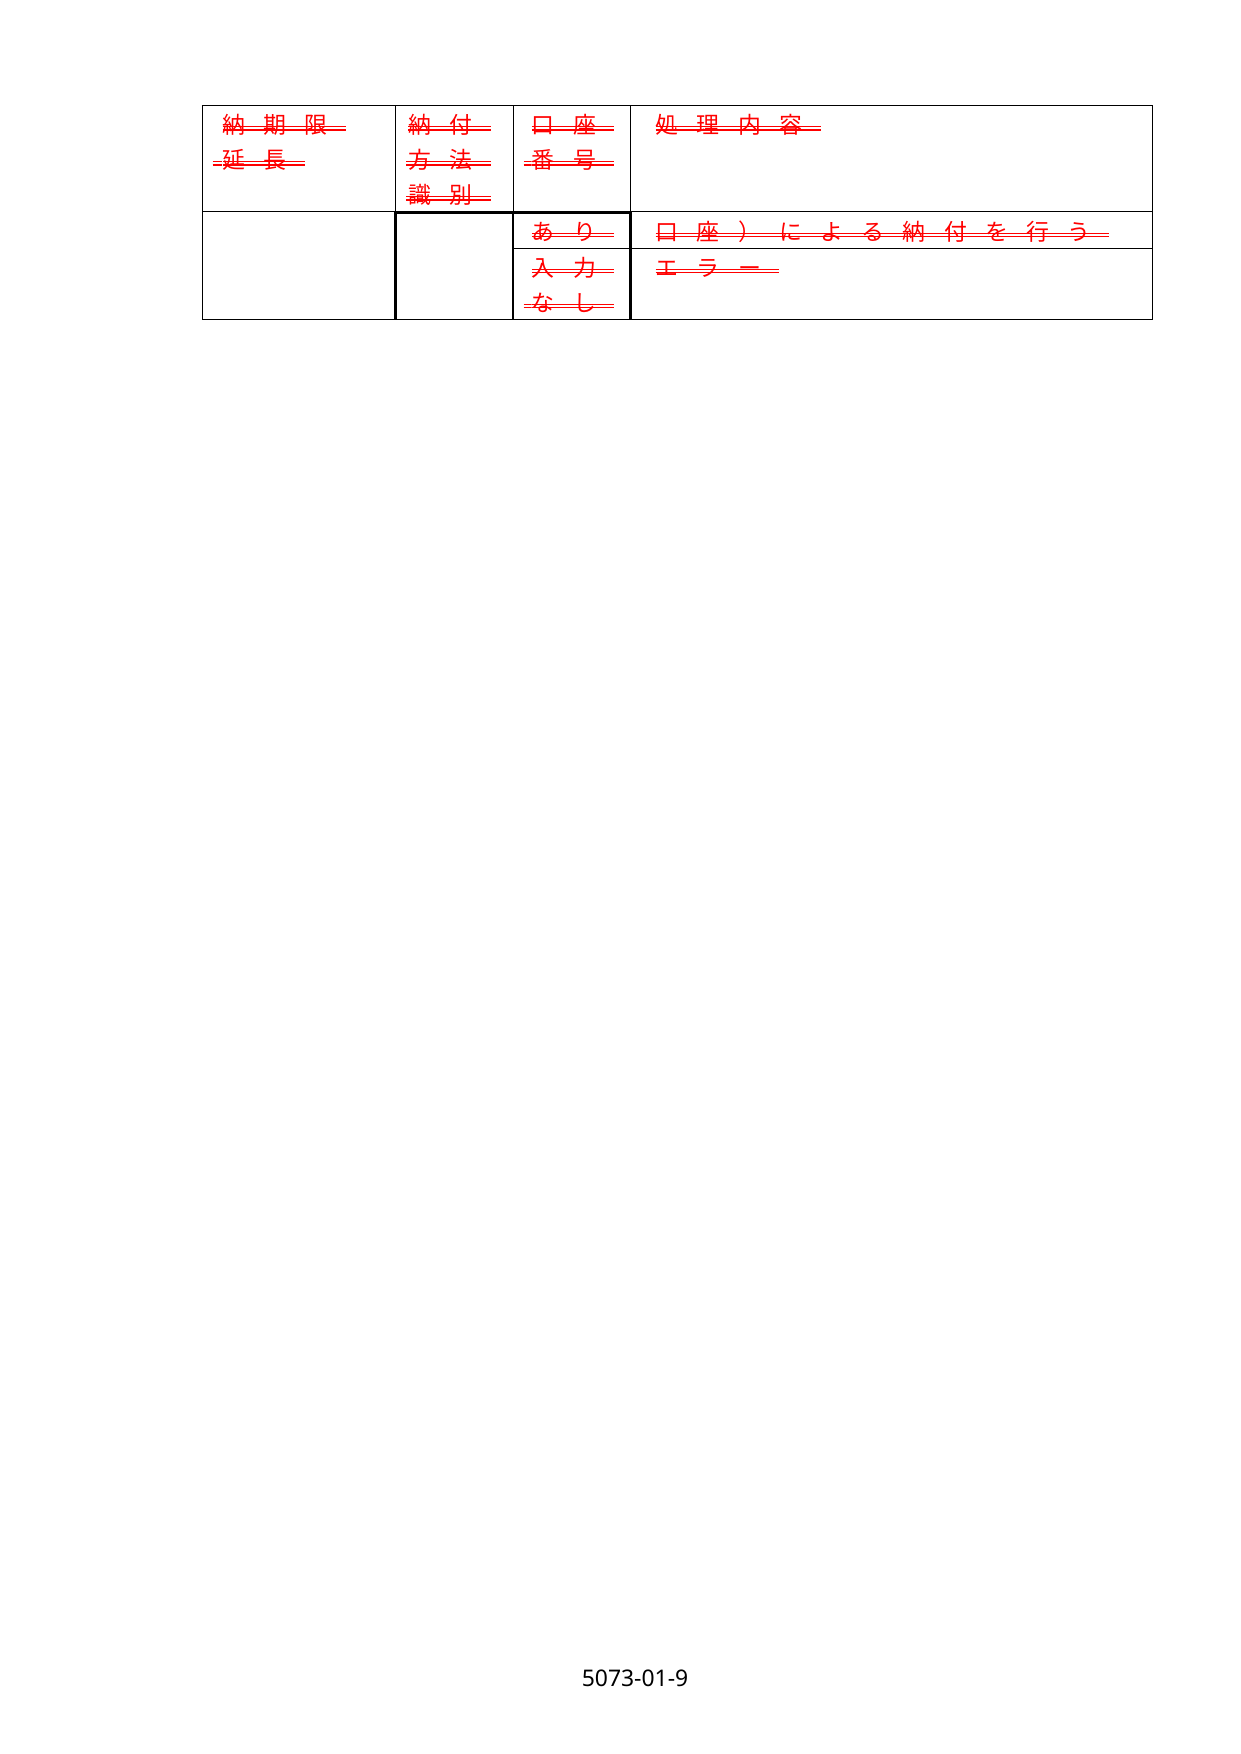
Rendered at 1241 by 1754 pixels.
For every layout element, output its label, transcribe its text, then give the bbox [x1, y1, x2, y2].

table_header 納付方法識別 [396, 106, 513, 211]
table_header 納期限延長 [203, 106, 395, 211]
table_header 処理内容 [631, 106, 1152, 211]
table_cell 入力なし [514, 249, 629, 319]
table_cell 口座振替（リアルタイム口座）による納付を行う [632, 212, 1152, 248]
table_cell Ｒ [397, 214, 512, 319]
table_header 口座番号 [514, 106, 630, 211]
table_cell エラー [632, 249, 1152, 319]
table_cell 入力あり [514, 214, 629, 248]
